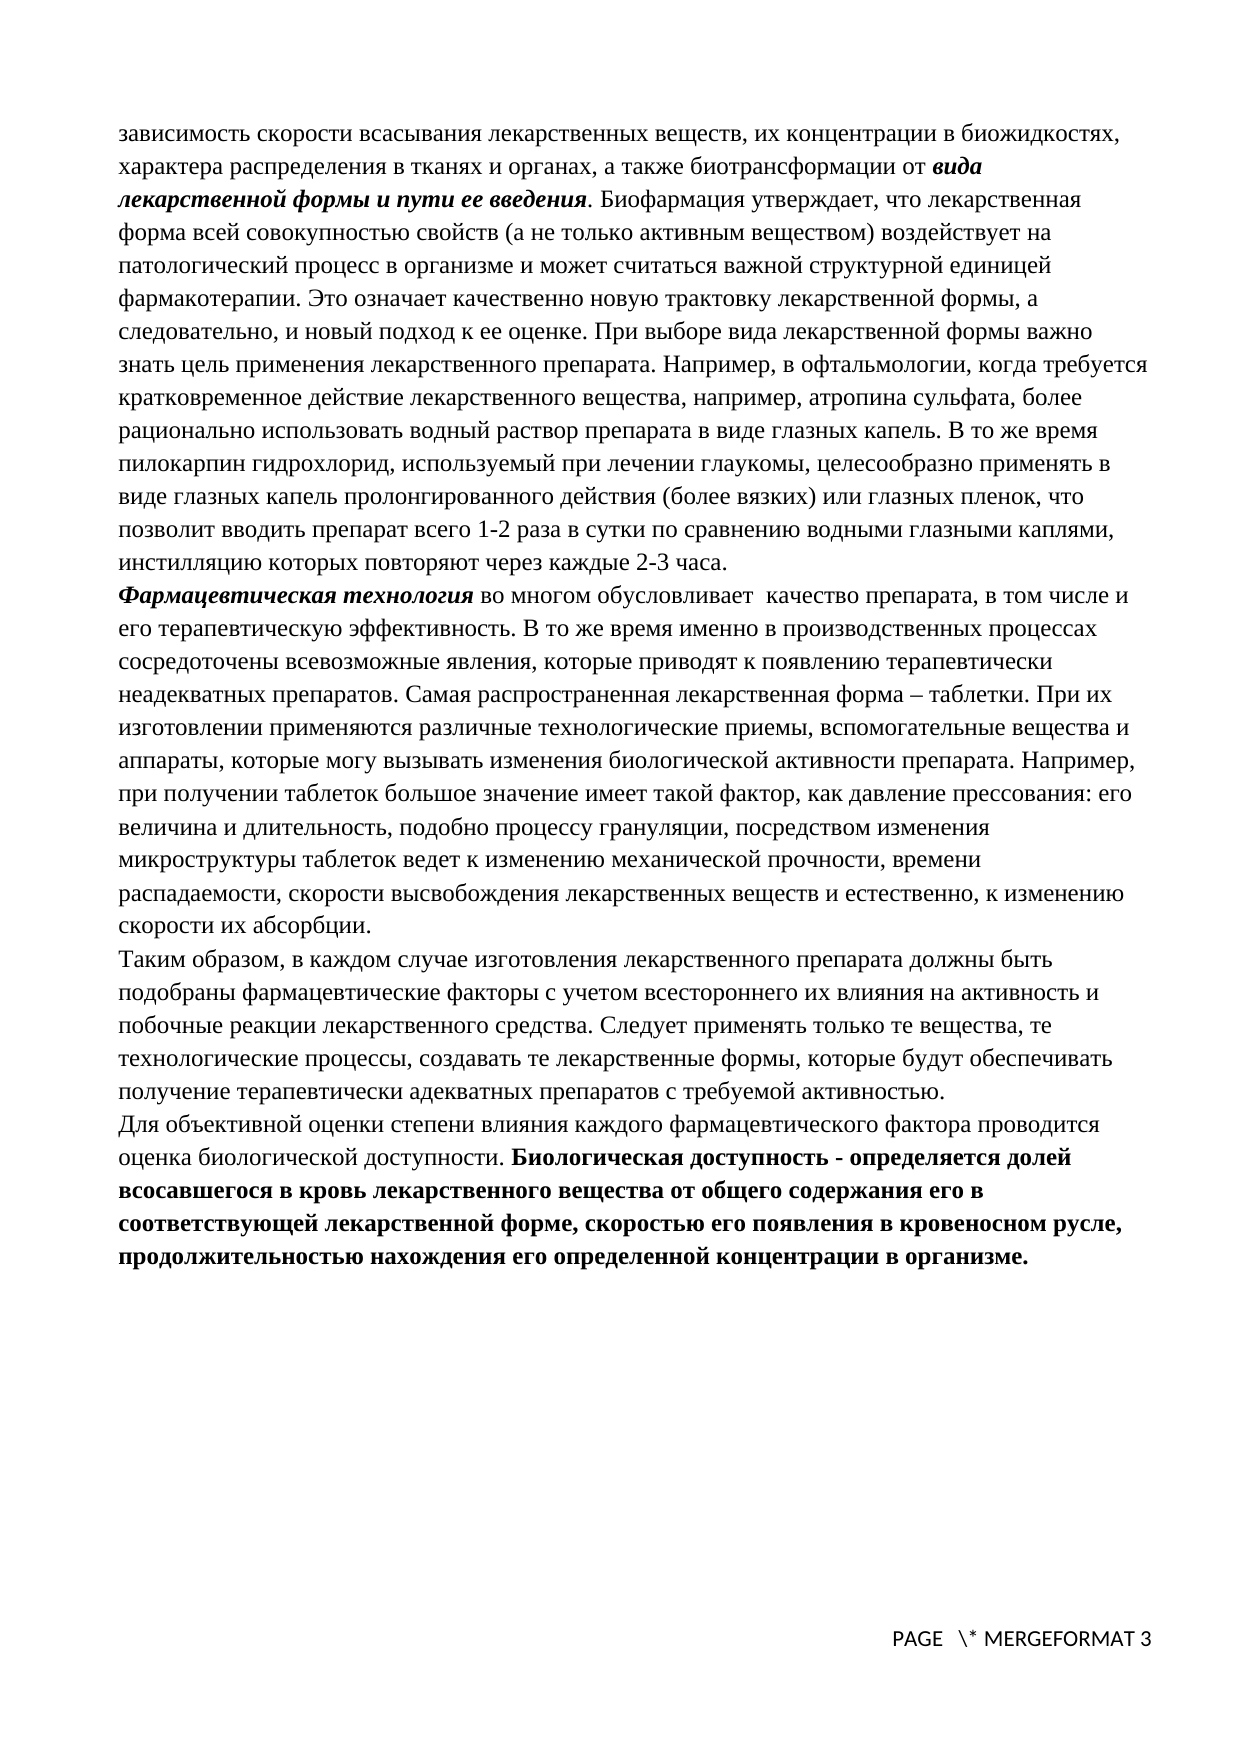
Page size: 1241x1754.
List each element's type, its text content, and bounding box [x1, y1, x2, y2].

text Для объективной оценки степени влияния каждого фармацевтического фактора проводится оценка биологической доступности. Биологическая доступность - определяется долей всосавшегося в кровь лекарственного вещества от общего содержания его в соответствующей лекарственной форме, скоростью его появления в кровеносном русле, продолжительностью нахождения его определенной концентрации в организме. [118, 1109, 1152, 1269]
text Таким образом, в каждом случае изготовления лекарственного препарата должны быть подобраны фармацевтические факторы с учетом всестороннего их влияния на активность и побочные реакции лекарственного средства. Следует применять только те вещества, те технологические процессы, создавать те лекарственные формы, которые будут обеспечивать получение терапевтически адекватных препаратов с требуемой активностью. [118, 944, 1152, 1104]
text Фармацевтическая технология во многом обусловливает качество препарата, в том числе и его терапевтическую эффективность. В то же время именно в производственных процессах сосредоточены всевозможные явления, которые приводят к появлению терапевтически неадекватных препаратов. Самая распространенная лекарственная форма – таблетки. При их изготовлении применяются различные технологические приемы, вспомогательные вещества и аппараты, которые могу вызывать изменения биологической активности препарата. Например, при получении таблеток большое значение имеет такой фактор, как давление прессования: его величина и длительность, подобно процессу грануляции, посредством изменения микроструктуры таблеток ведет к изменению механической прочности, времени распадаемости, скорости высвобождения лекарственных веществ и естественно, к изменению скорости их абсорбции. [118, 580, 1152, 939]
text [118, 118, 1152, 576]
